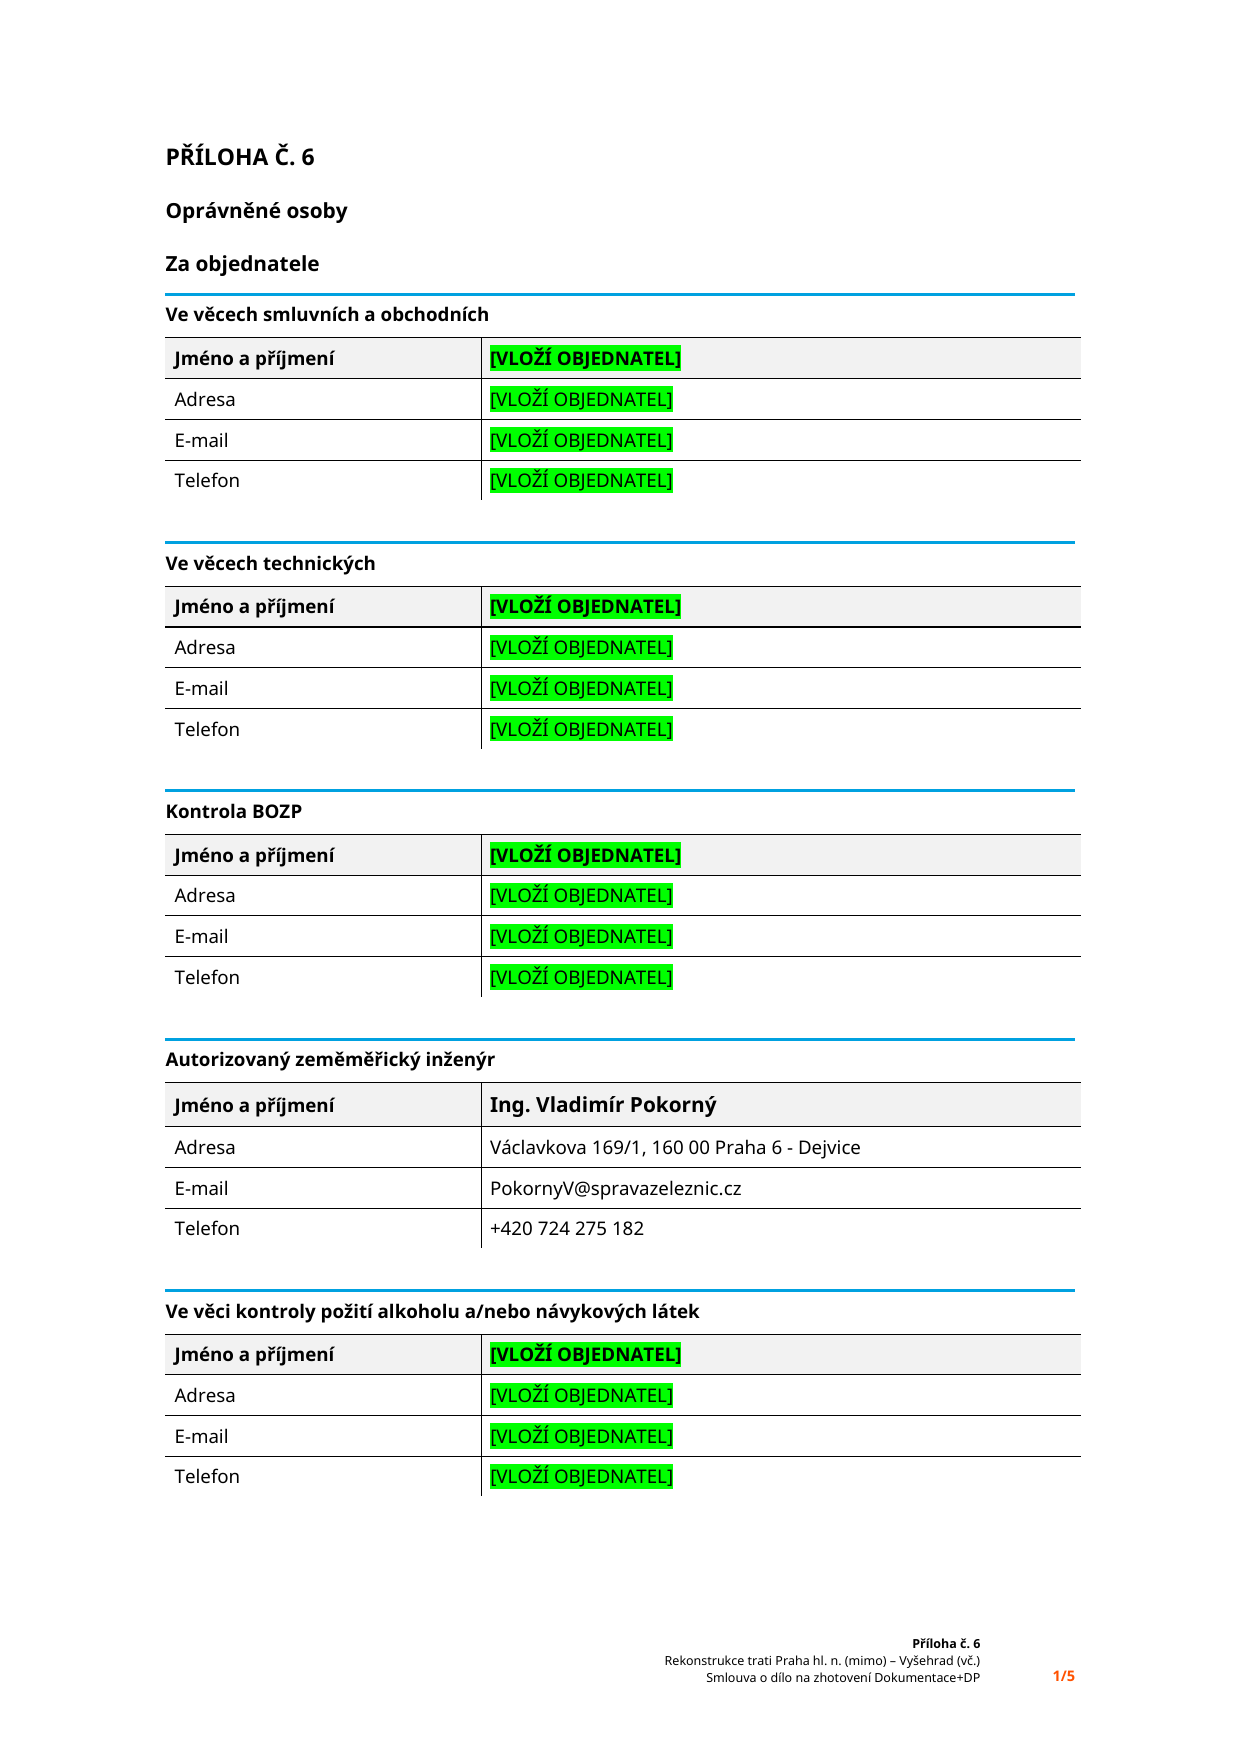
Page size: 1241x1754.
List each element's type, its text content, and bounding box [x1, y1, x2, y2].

table_cell [VLOŽÍ OBJEDNATEL] [482, 1457, 1081, 1496]
table_header Jméno a příjmení [165, 587, 481, 626]
text Za objednatele [165, 249, 1075, 277]
table_header [VLOŽÍ OBJEDNATEL] [482, 338, 1081, 378]
table_cell [VLOŽÍ OBJEDNATEL] [482, 461, 1081, 500]
table_cell Adresa [165, 1375, 481, 1415]
table_cell Telefon [165, 461, 481, 500]
table_cell Telefon [165, 709, 481, 748]
table_header Jméno a příjmení [165, 835, 481, 875]
text Autorizovaný zeměměřický inženýr [165, 1041, 1075, 1072]
table_cell Telefon [165, 1209, 481, 1248]
table_header [VLOŽÍ OBJEDNATEL] [482, 835, 1081, 875]
text Kontrola BOZP [165, 792, 1075, 824]
table_cell [VLOŽÍ OBJEDNATEL] [482, 420, 1081, 459]
table_cell [VLOŽÍ OBJEDNATEL] [482, 709, 1081, 748]
table_cell E-mail [165, 1416, 481, 1456]
table_cell Adresa [165, 379, 481, 419]
table_cell E-mail [165, 916, 481, 956]
table_cell [VLOŽÍ OBJEDNATEL] [482, 876, 1081, 915]
table_header [VLOŽÍ OBJEDNATEL] [482, 1335, 1081, 1374]
table_header [VLOŽÍ OBJEDNATEL] [482, 587, 1081, 626]
table_cell [VLOŽÍ OBJEDNATEL] [482, 957, 1081, 997]
table_cell [VLOŽÍ OBJEDNATEL] [482, 379, 1081, 419]
table_cell Václavkova 169/1, 160 00 Praha 6 - Dejvice [482, 1127, 1081, 1167]
table_cell Adresa [165, 876, 481, 915]
text Ve věcech technických [165, 544, 1075, 576]
text Oprávněné osoby [165, 197, 1075, 225]
table_cell E-mail [165, 420, 481, 459]
table_cell Adresa [165, 628, 481, 667]
table_header Jméno a příjmení [165, 1083, 481, 1126]
table_cell Adresa [165, 1127, 481, 1167]
table_cell [VLOŽÍ OBJEDNATEL] [482, 916, 1081, 956]
text Ve věci kontroly požití alkoholu a/nebo návykových látek [165, 1292, 1075, 1323]
text Ve věcech smluvních a obchodních [165, 296, 1075, 327]
table_cell PokornyV@spravazeleznic.cz [482, 1168, 1081, 1207]
table_cell [VLOŽÍ OBJEDNATEL] [482, 628, 1081, 667]
table_header Jméno a příjmení [165, 338, 481, 378]
text Příloha č. 6 [165, 141, 1075, 173]
table_cell E-mail [165, 668, 481, 708]
table_cell Telefon [165, 957, 481, 997]
table_cell Telefon [165, 1457, 481, 1496]
table_cell E-mail [165, 1168, 481, 1207]
table_cell [VLOŽÍ OBJEDNATEL] [482, 668, 1081, 708]
table_header Jméno a příjmení [165, 1335, 481, 1374]
table_cell [VLOŽÍ OBJEDNATEL] [482, 1375, 1081, 1415]
table_cell [VLOŽÍ OBJEDNATEL] [482, 1416, 1081, 1456]
table_header Ing. Vladimír Pokorný [482, 1083, 1081, 1126]
table_cell +420 724 275 182 [482, 1209, 1081, 1248]
